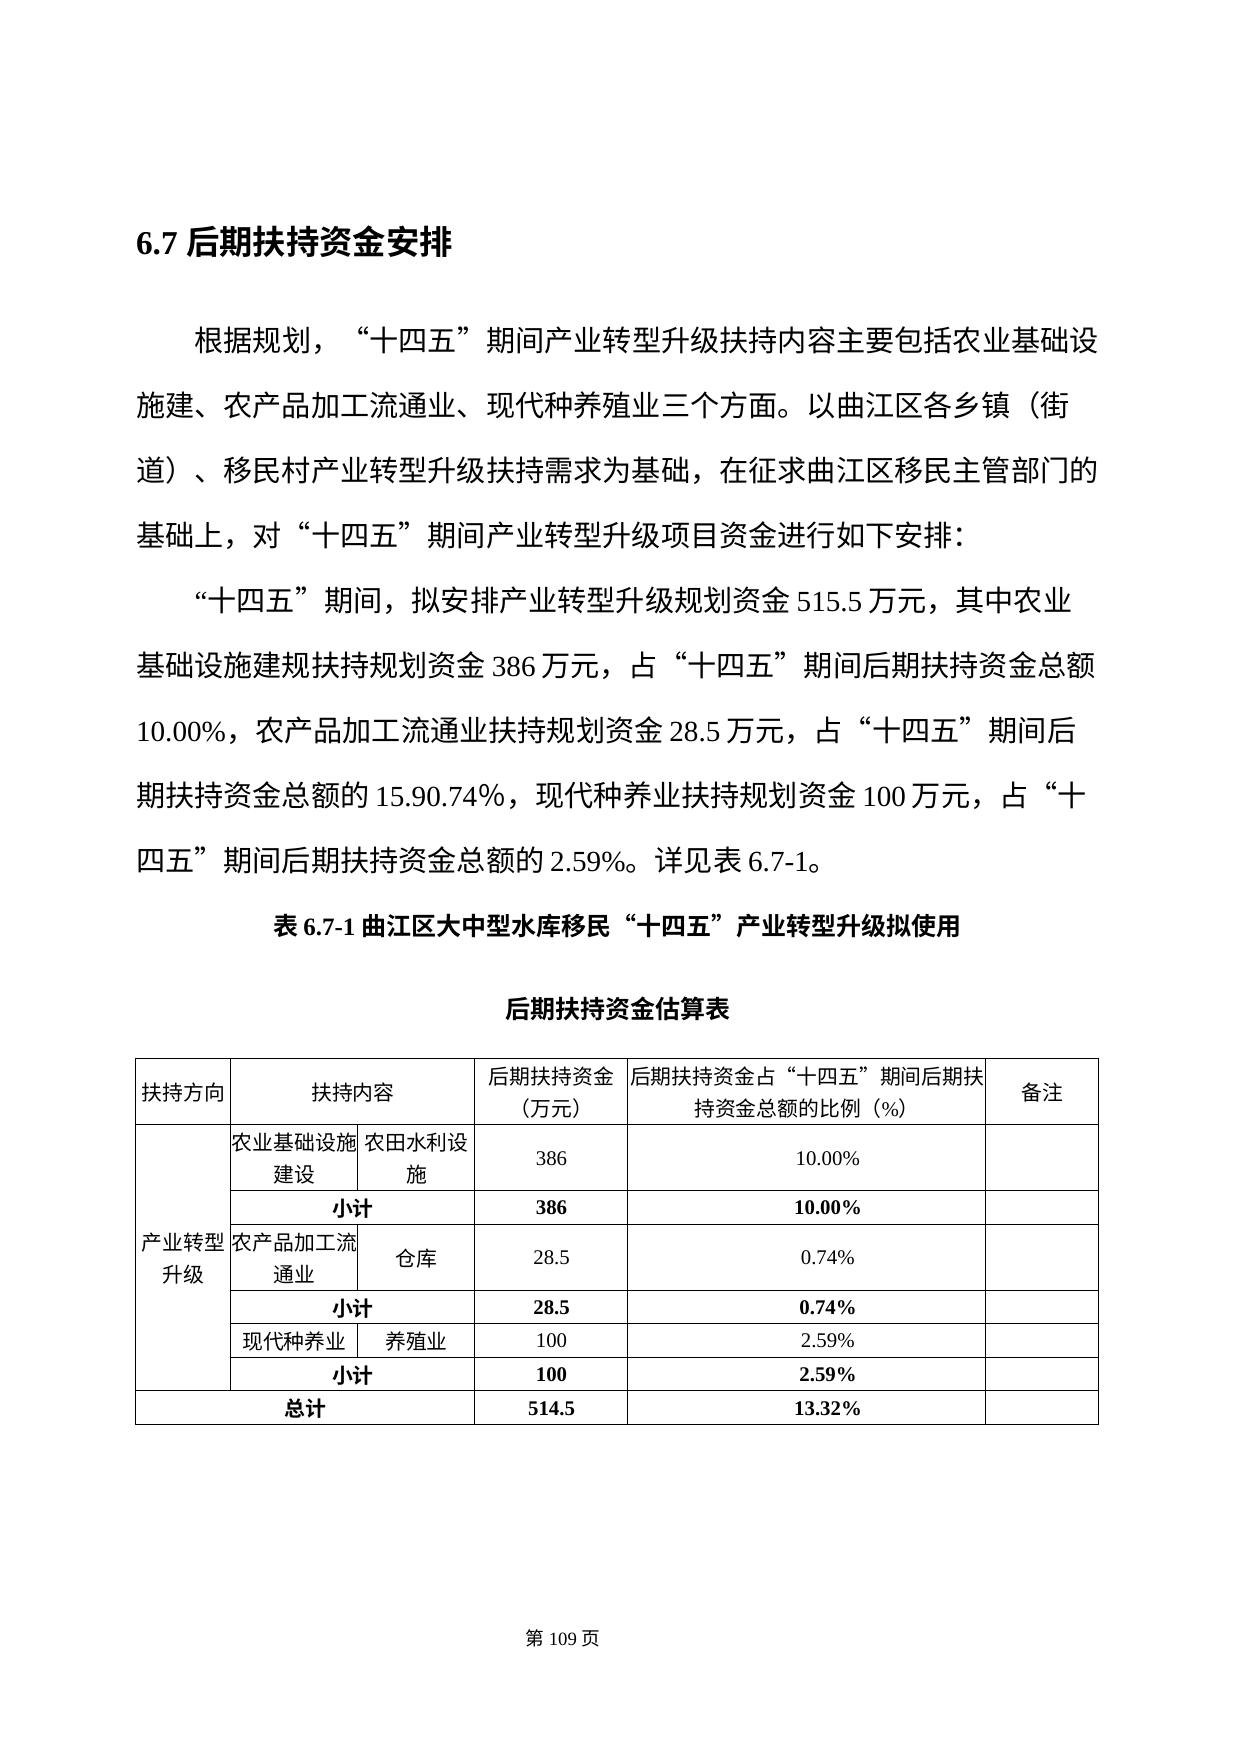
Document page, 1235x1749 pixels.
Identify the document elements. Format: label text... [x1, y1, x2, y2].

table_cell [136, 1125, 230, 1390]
text 表6.7-1 曲江区大中型水库移民“十四五”产业转型升级拟使用 [136, 892, 1098, 957]
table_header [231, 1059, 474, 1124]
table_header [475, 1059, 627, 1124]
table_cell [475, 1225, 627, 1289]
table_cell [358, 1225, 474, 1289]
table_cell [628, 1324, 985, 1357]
text “十四五”期间，拟安排产业转型升级规划资金515.5万元，其中农业基础设施建规扶持规划资金386万元，占“十四五”期间后期扶持资金总额10.00%，农产品加工流通业扶持规划资金28.5万元，占“十四五”期间后期扶持资金总额的15.90.74％，现代种养业扶持规划资金100万元，占“十四五”期间后期扶持资金总额的2.59%。详见表6.7-1。 [136, 567, 1098, 892]
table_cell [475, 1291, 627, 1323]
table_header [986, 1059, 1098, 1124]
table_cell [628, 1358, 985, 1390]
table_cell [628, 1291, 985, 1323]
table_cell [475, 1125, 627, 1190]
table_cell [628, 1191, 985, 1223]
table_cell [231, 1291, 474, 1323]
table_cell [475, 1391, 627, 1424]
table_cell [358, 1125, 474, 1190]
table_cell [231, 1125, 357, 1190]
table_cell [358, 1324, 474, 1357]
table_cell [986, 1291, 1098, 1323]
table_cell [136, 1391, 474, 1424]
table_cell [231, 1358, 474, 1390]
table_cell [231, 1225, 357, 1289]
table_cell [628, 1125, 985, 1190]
text 根据规划，“十四五”期间产业转型升级扶持内容主要包括农业基础设施建、农产品加工流通业、现代种养殖业三个方面。以曲江区各乡镇（街道）、移民村产业转型升级扶持需求为基础，在征求曲江区移民主管部门的基础上，对“十四五”期间产业转型升级项目资金进行如下安排： [136, 307, 1098, 567]
text 后期扶持资金估算表 [136, 975, 1098, 1040]
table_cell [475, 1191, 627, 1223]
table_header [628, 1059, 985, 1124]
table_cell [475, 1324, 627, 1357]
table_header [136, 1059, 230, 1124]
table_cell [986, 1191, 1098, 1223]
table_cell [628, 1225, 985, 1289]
subtitle 6.7 后期扶持资金安排 [136, 208, 1098, 273]
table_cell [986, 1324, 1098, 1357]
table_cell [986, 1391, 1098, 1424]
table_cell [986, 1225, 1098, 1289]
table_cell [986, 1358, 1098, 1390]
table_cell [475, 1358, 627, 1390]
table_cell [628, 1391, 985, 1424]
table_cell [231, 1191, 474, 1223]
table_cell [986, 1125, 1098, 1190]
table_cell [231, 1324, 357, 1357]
